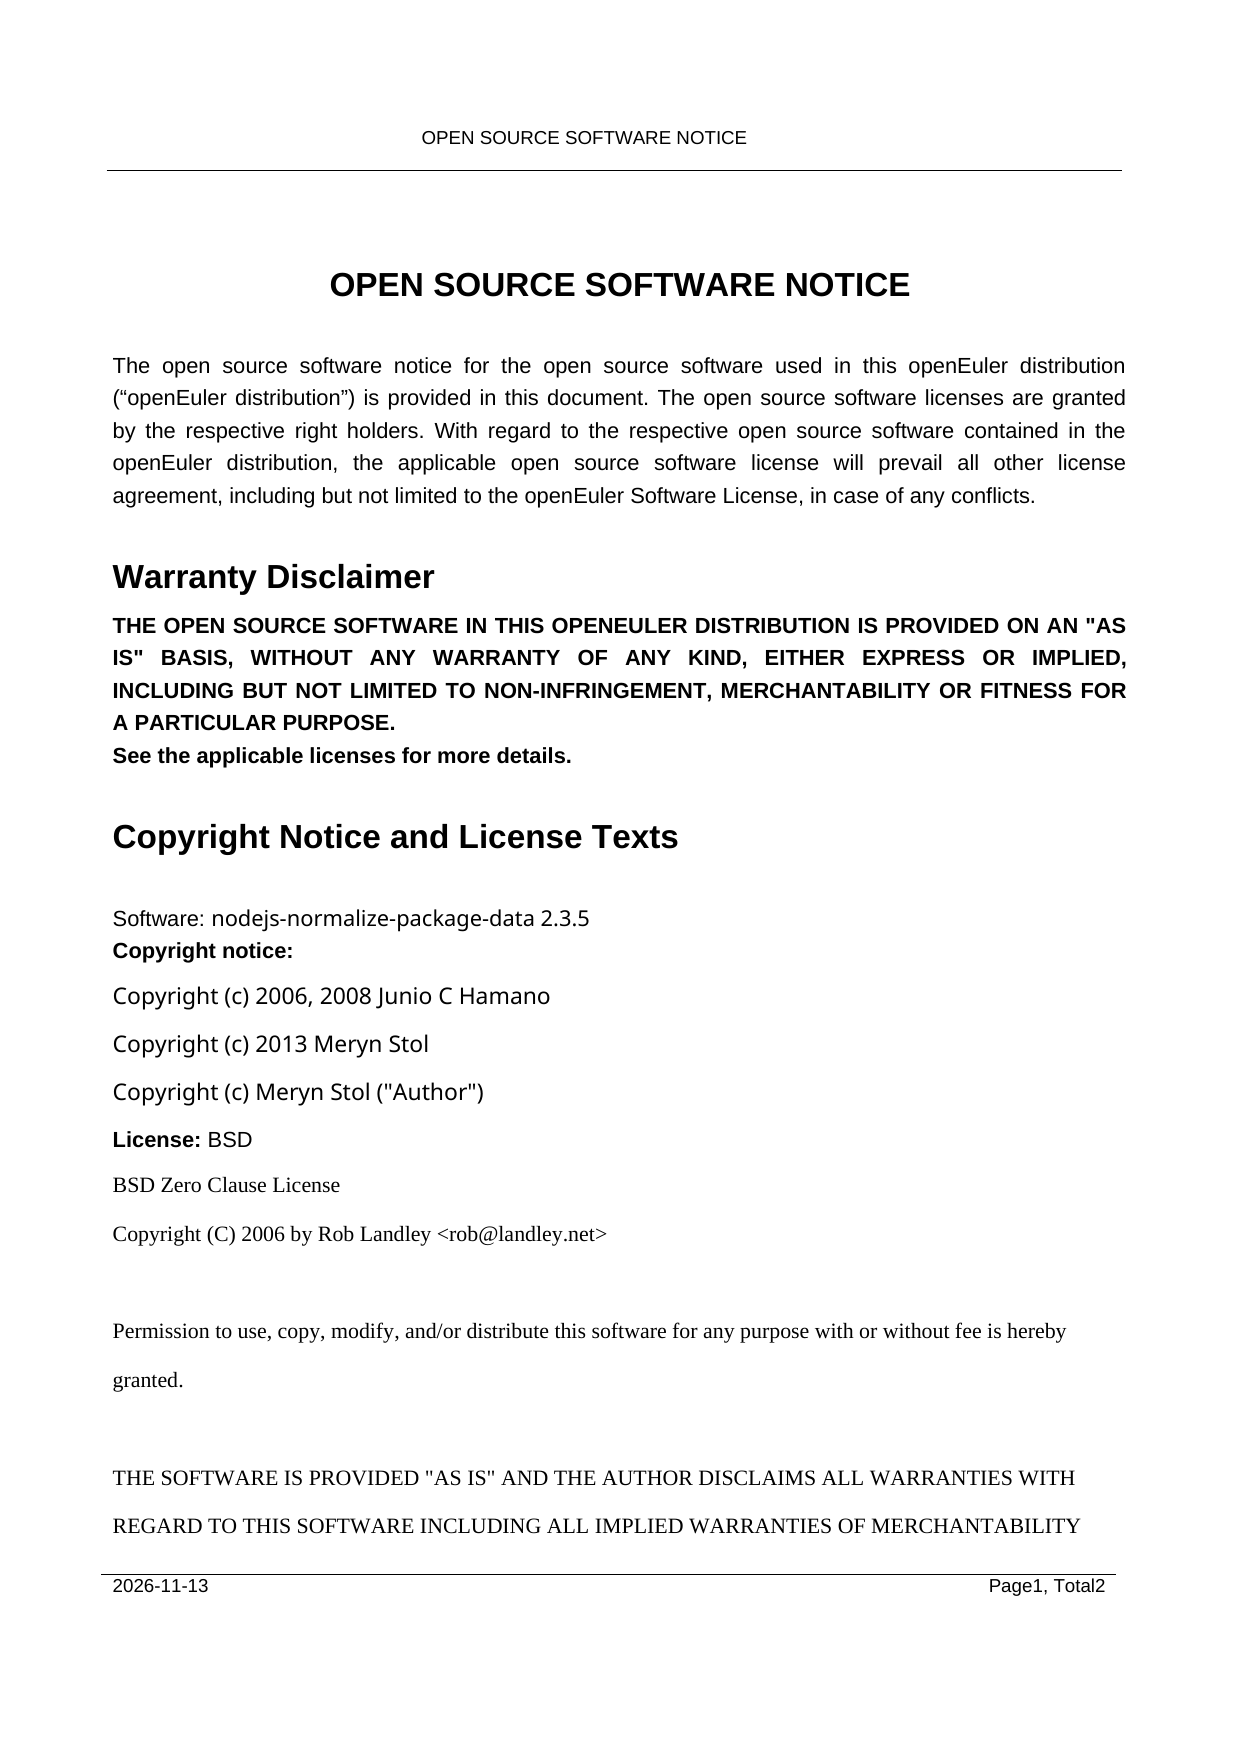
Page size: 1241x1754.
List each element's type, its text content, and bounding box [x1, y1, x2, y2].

text License: BSD [112, 1123, 1128, 1156]
text OPEN SOURCE SOFTWARE NOTICE [112, 251, 1128, 316]
text Copyright Notice and License Texts [112, 804, 1128, 869]
text Copyright (c) 2013 Meryn Stol [112, 1027, 1128, 1060]
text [112, 1168, 1128, 1542]
text Copyright (c) Meryn Stol ("Author") [112, 1075, 1128, 1108]
text THE OPEN SOURCE SOFTWARE IN THIS OPENEULER DISTRIBUTION IS PROVIDED ON AN "AS IS" BASIS, WITHOUT ANY WARRANTY OF ANY KIND, EITHER EXPRESS OR IMPLIED, INCLUDING BUT NOT LIMITED TO NON-INFRINGEMENT, MERCHANTABILITY OR FITNESS FOR A PARTICULAR PURPOSE. See the applicable licenses for more details. [112, 609, 1128, 771]
text Copyright (c) 2006, 2008 Junio C Hamano [112, 979, 1128, 1012]
text Software: nodejs-normalize-package-data 2.3.5 [112, 901, 1128, 934]
text Copyright notice: [112, 934, 1128, 966]
text Warranty Disclaimer [112, 544, 1128, 609]
text The open source software notice for the open source software used in this openEuler distribution (“openEuler distribution”) is provided in this document. The open source software licenses are granted by the respective right holders. With regard to the respective open source software contained in the openEuler distribution, the applicable open source software license will prevail all other license agreement, including but not limited to the openEuler Software License, in case of any conflicts. [112, 349, 1128, 511]
